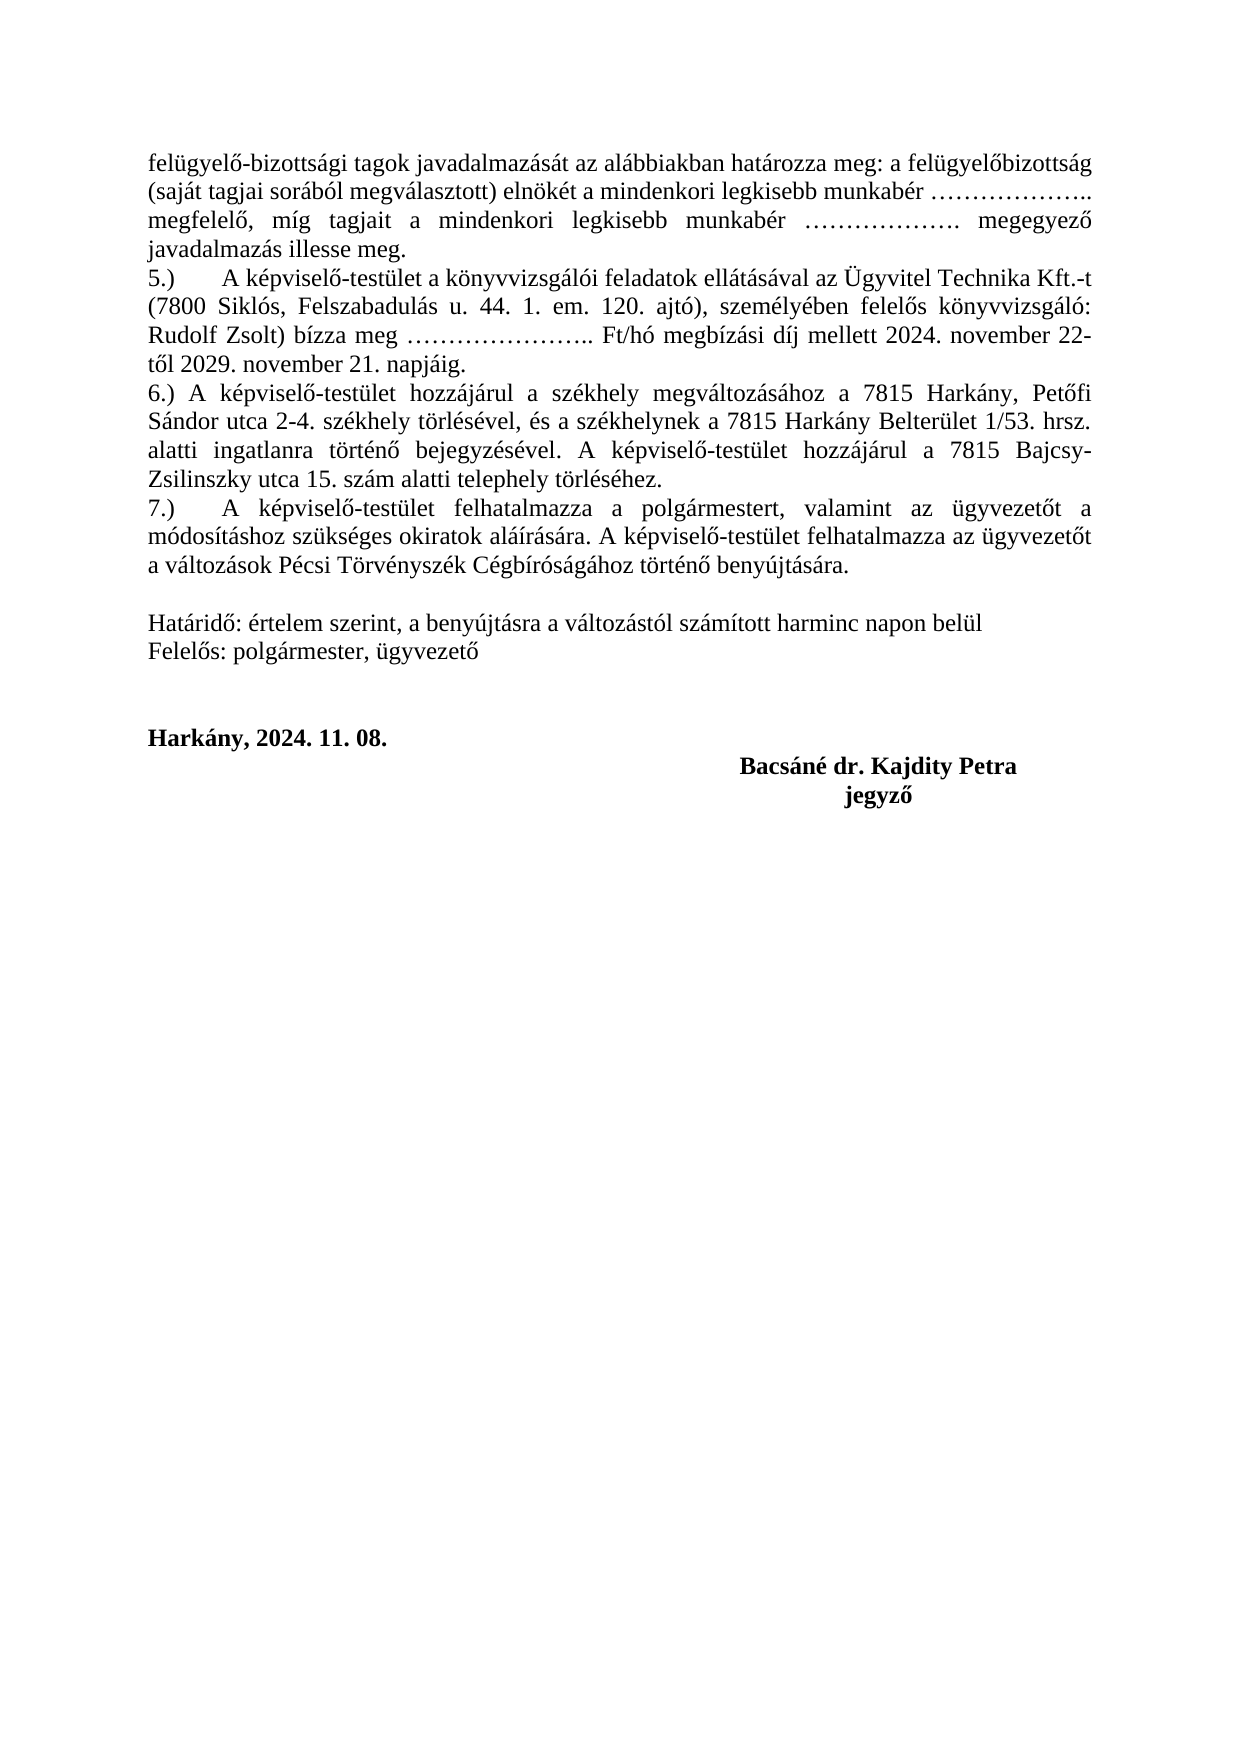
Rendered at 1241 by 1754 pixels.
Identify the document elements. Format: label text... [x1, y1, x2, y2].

text 6.) A képviselő-testület hozzájárul a székhely megváltozásához a 7815 Harkány, Petőfi Sándor utca 2-4. székhely törlésével, és a székhelynek a 7815 Harkány Belterület 1/53. hrsz. alatti ingatlanra történő bejegyzésével. A képviselő-testület hozzájárul a 7815 Bajcsy-Zsilinszky utca 15. szám alatti telephely törléséhez. [148, 378, 1093, 493]
text jegyző [664, 780, 1093, 809]
text Felelős: polgármester, ügyvezető [148, 636, 1093, 665]
text 5.) A képviselő-testület a könyvvizsgálói feladatok ellátásával az Ügyvitel Technika Kft.-t (7800 Siklós, Felszabadulás u. 44. 1. em. 120. ajtó), személyében felelős könyvvizsgáló: Rudolf Zsolt) bízza meg ………………….. Ft/hó megbízási díj mellett 2024. november 22-től 2029. november 21. napjáig. [148, 263, 1093, 378]
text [148, 148, 1093, 263]
text Bacsáné dr. Kajdity Petra [664, 751, 1093, 780]
text 7.) A képviselő-testület felhatalmazza a polgármestert, valamint az ügyvezetőt a módosításhoz szükséges okiratok aláírására. A képviselő-testület felhatalmazza az ügyvezetőt a változások Pécsi Törvényszék Cégbíróságához történő benyújtására. [148, 493, 1093, 579]
text Harkány, 2024. 11. 08. [148, 723, 1093, 751]
text Határidő: értelem szerint, a benyújtásra a változástól számított harminc napon belül [148, 608, 1093, 636]
